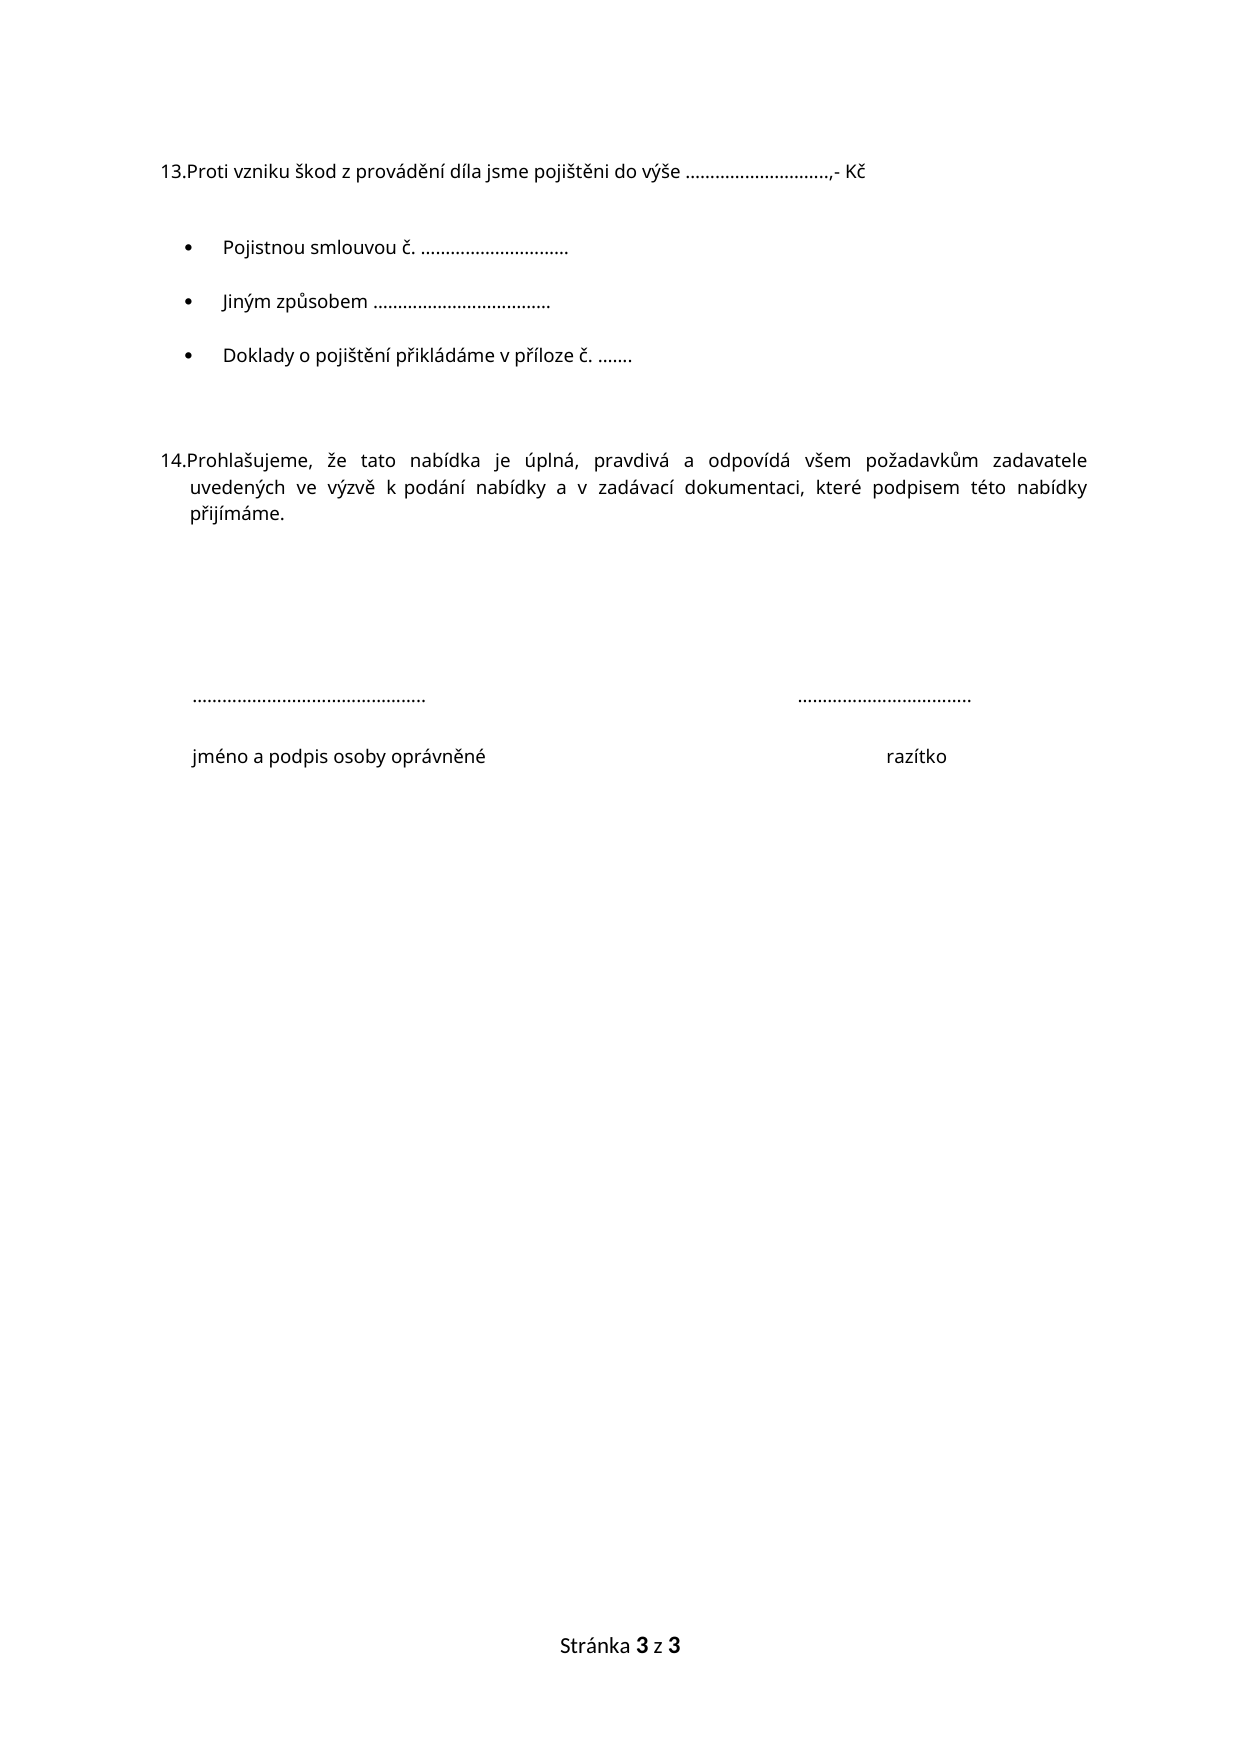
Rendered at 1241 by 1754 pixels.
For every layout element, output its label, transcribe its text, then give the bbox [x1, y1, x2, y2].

text jméno a podpis osoby oprávněné razítko [192, 742, 982, 768]
list Doklady o pojištění přikládáme v příloze č. ……. [185, 343, 1092, 368]
list Pojistnou smlouvou č. ………………………… [185, 234, 1092, 260]
list Jiným způsobem ……………………………… [185, 288, 1092, 314]
text 13.Proti vzniku škod z provádění díla jsme pojištěni do výše ………………………..,- Kč [160, 158, 1094, 183]
text 14.Prohlašujeme, že tato nabídka je úplná, pravdivá a odpovídá všem požadavkům zadavatele uvedených ve výzvě k podání nabídky a v zadávací dokumentaci, které podpisem této nabídky přijímáme. [160, 447, 1088, 526]
text ……………………………………….. …………………………….. [192, 682, 1093, 708]
